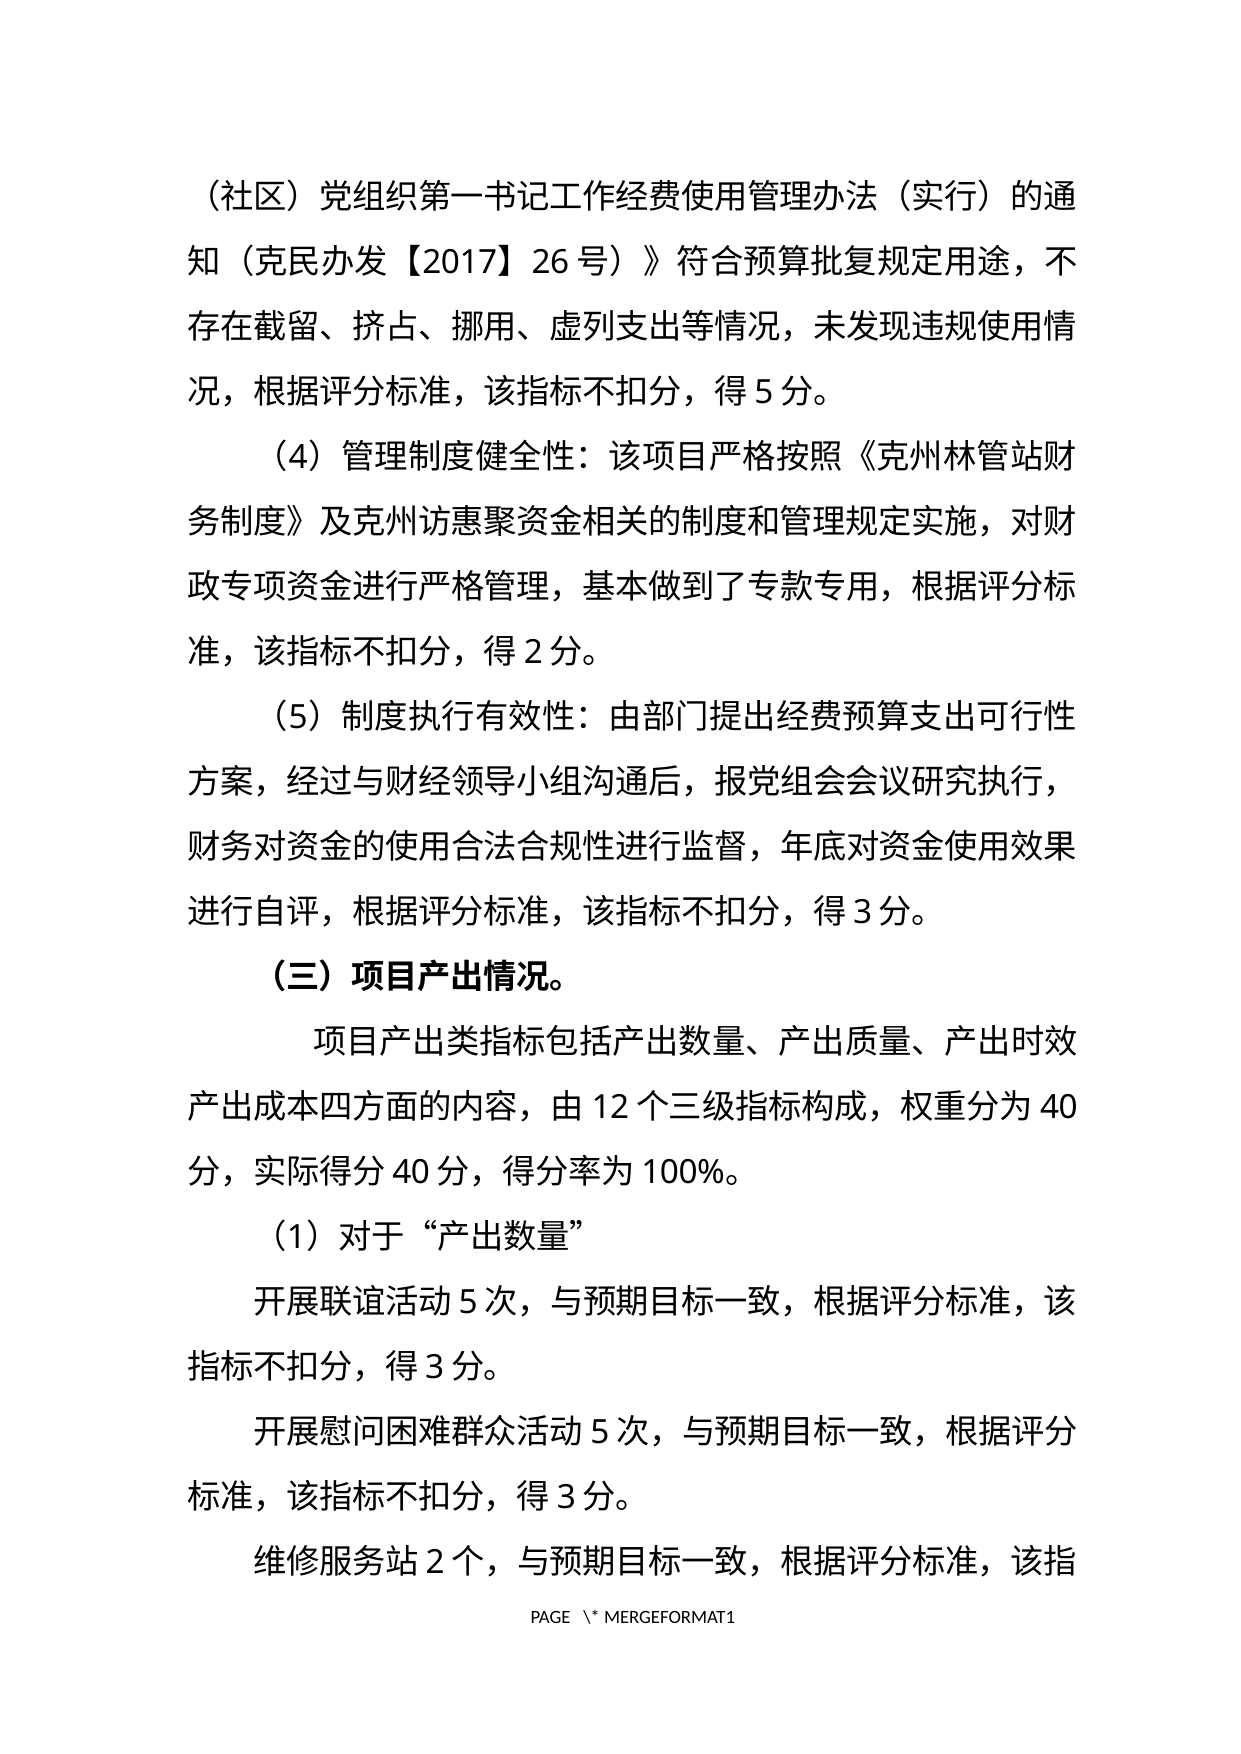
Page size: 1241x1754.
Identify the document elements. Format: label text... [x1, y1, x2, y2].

text （三）项目产出情况。 [187, 942, 1078, 1007]
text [187, 162, 1078, 942]
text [187, 1007, 1078, 1592]
